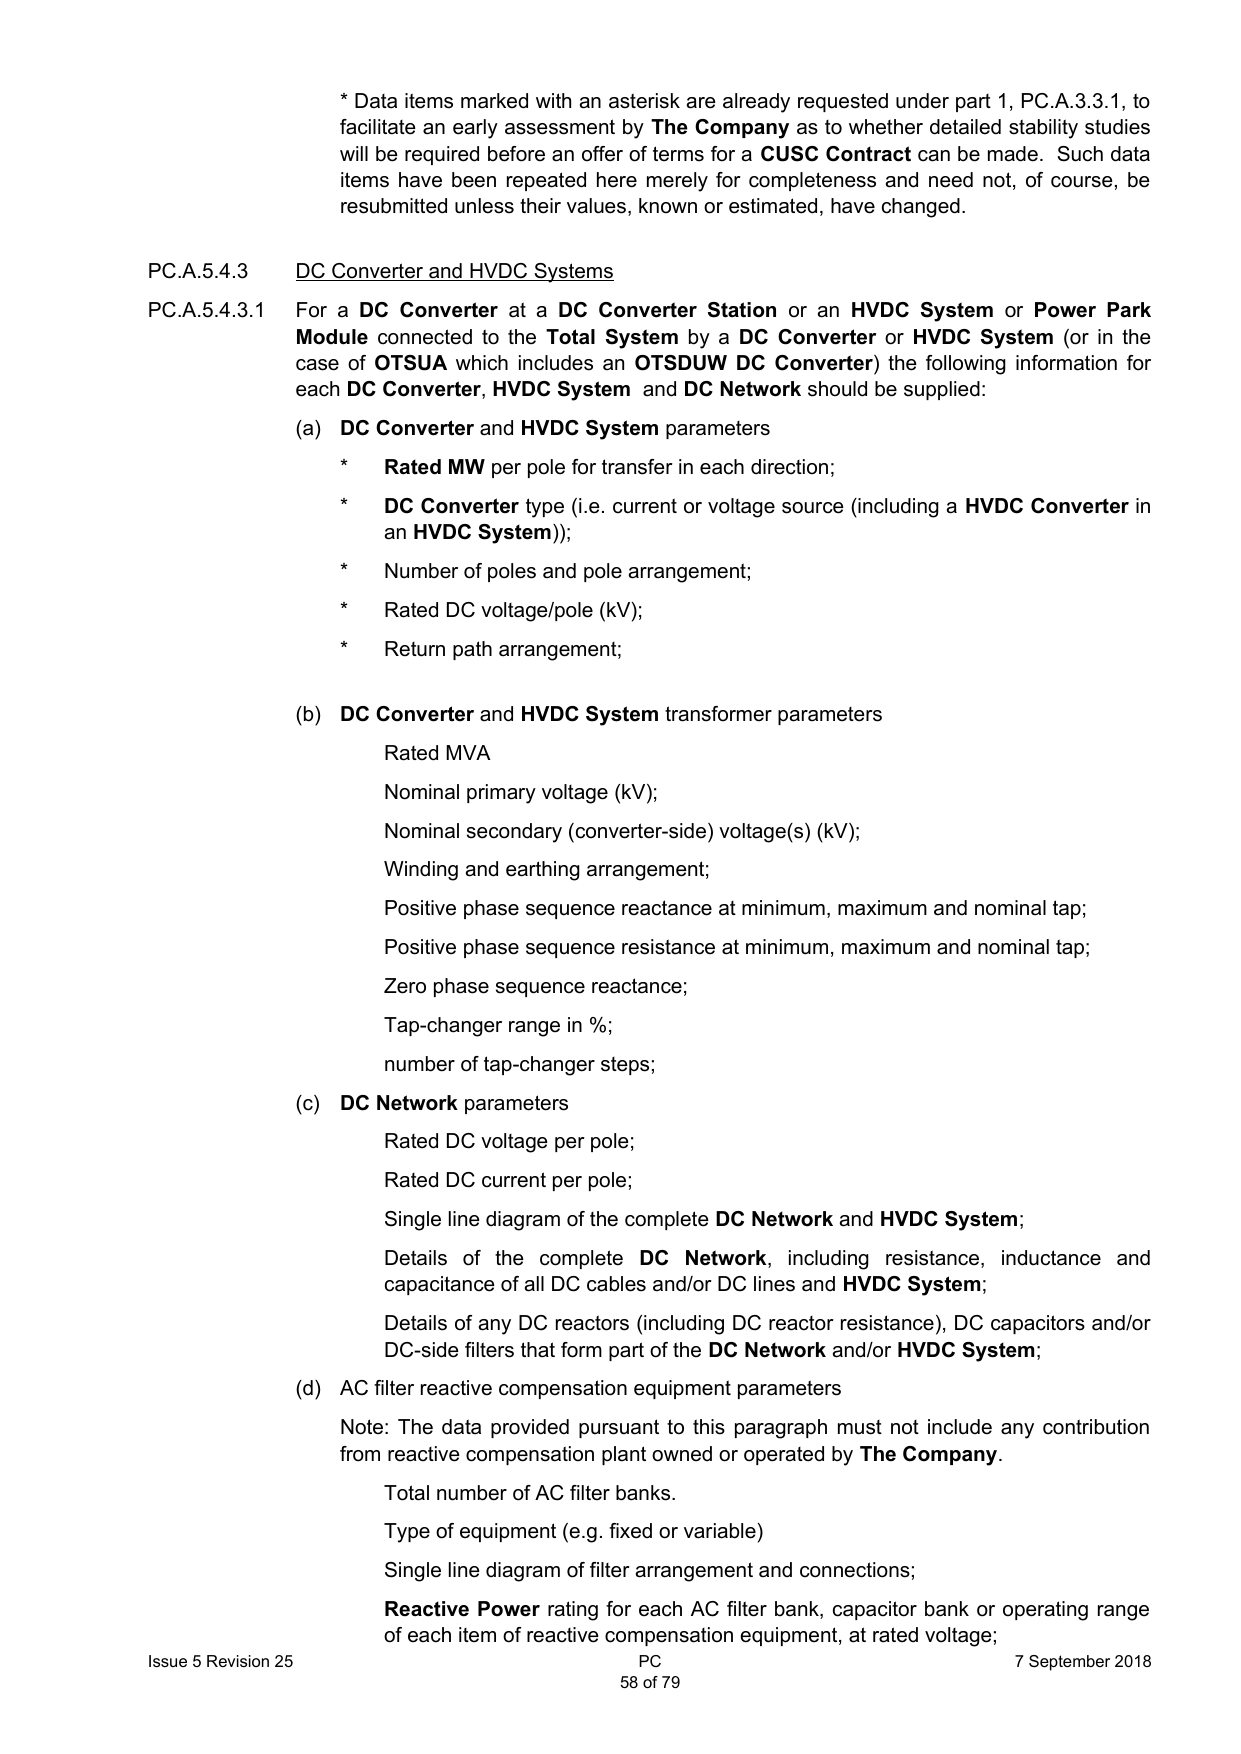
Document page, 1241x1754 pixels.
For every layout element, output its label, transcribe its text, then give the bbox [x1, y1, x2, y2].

text Tap-changer range in %; [340, 1013, 1152, 1037]
text Rated DC voltage per pole; [340, 1129, 1152, 1153]
text PC.A.5.4.3.1 For a DC Converter at a DC Converter Station or an HVDC System or Power Park Module connected to the Total System by a DC Converter or HVDC System (or in the case of OTSUA which includes an OTSDUW DC Converter) the following information for each DC Converter, HVDC System and DC Network should be supplied: [148, 298, 1152, 401]
text (d) AC filter reactive compensation equipment parameters [295, 1376, 1152, 1400]
text Details of any DC reactors (including DC reactor resistance), DC capacitors and/or DC-side filters that form part of the DC Network and/or HVDC System; [340, 1311, 1152, 1361]
text * Return path arrangement; [340, 637, 1152, 661]
text Type of equipment (e.g. fixed or variable) [340, 1519, 1152, 1543]
text Single line diagram of the complete DC Network and HVDC System; [340, 1207, 1152, 1231]
text Reactive Power rating for each AC filter bank, capacitor bank or operating range of each item of reactive compensation equipment, at rated voltage; [340, 1597, 1152, 1647]
text * Data items marked with an asterisk are already requested under part 1, PC.A.3.3.1, to facilitate an early assessment by The Company as to whether detailed stability studies will be required before an offer of terms for a CUSC Contract can be made. Such data items have been repeated here merely for completeness and need not, of course, be resubmitted unless their values, known or estimated, have changed. [295, 89, 1152, 218]
text Positive phase sequence resistance at minimum, maximum and nominal tap; [340, 935, 1152, 959]
text PC.A.5.4.3 DC Converter and HVDC Systems [148, 259, 1152, 283]
text * Number of poles and pole arrangement; [340, 559, 1152, 583]
text Rated DC current per pole; [340, 1168, 1152, 1192]
text Details of the complete DC Network, including resistance, inductance and capacitance of all DC cables and/or DC lines and HVDC System; [340, 1246, 1152, 1296]
text Rated MVA [340, 741, 1152, 765]
text (a) DC Converter and HVDC System parameters [295, 416, 1152, 440]
text (c) DC Network parameters [295, 1090, 1152, 1114]
text Positive phase sequence reactance at minimum, maximum and nominal tap; [340, 896, 1152, 920]
text * DC Converter type (i.e. current or voltage source (including a HVDC Converter in an HVDC System)); [340, 494, 1152, 544]
text Zero phase sequence reactance; [340, 974, 1152, 998]
text Nominal primary voltage (kV); [340, 779, 1152, 803]
text Single line diagram of filter arrangement and connections; [340, 1558, 1152, 1582]
text Nominal secondary (converter-side) voltage(s) (kV); [340, 818, 1152, 842]
text * Rated MW per pole for transfer in each direction; [340, 455, 1152, 479]
text Winding and earthing arrangement; [340, 857, 1152, 881]
text Note: The data provided pursuant to this paragraph must not include any contribution from reactive compensation plant owned or operated by The Company. [295, 1415, 1152, 1465]
text number of tap-changer steps; [340, 1052, 1152, 1076]
text Total number of AC filter banks. [340, 1480, 1152, 1504]
text (b) DC Converter and HVDC System transformer parameters [295, 702, 1152, 726]
text * Rated DC voltage/pole (kV); [340, 598, 1152, 622]
